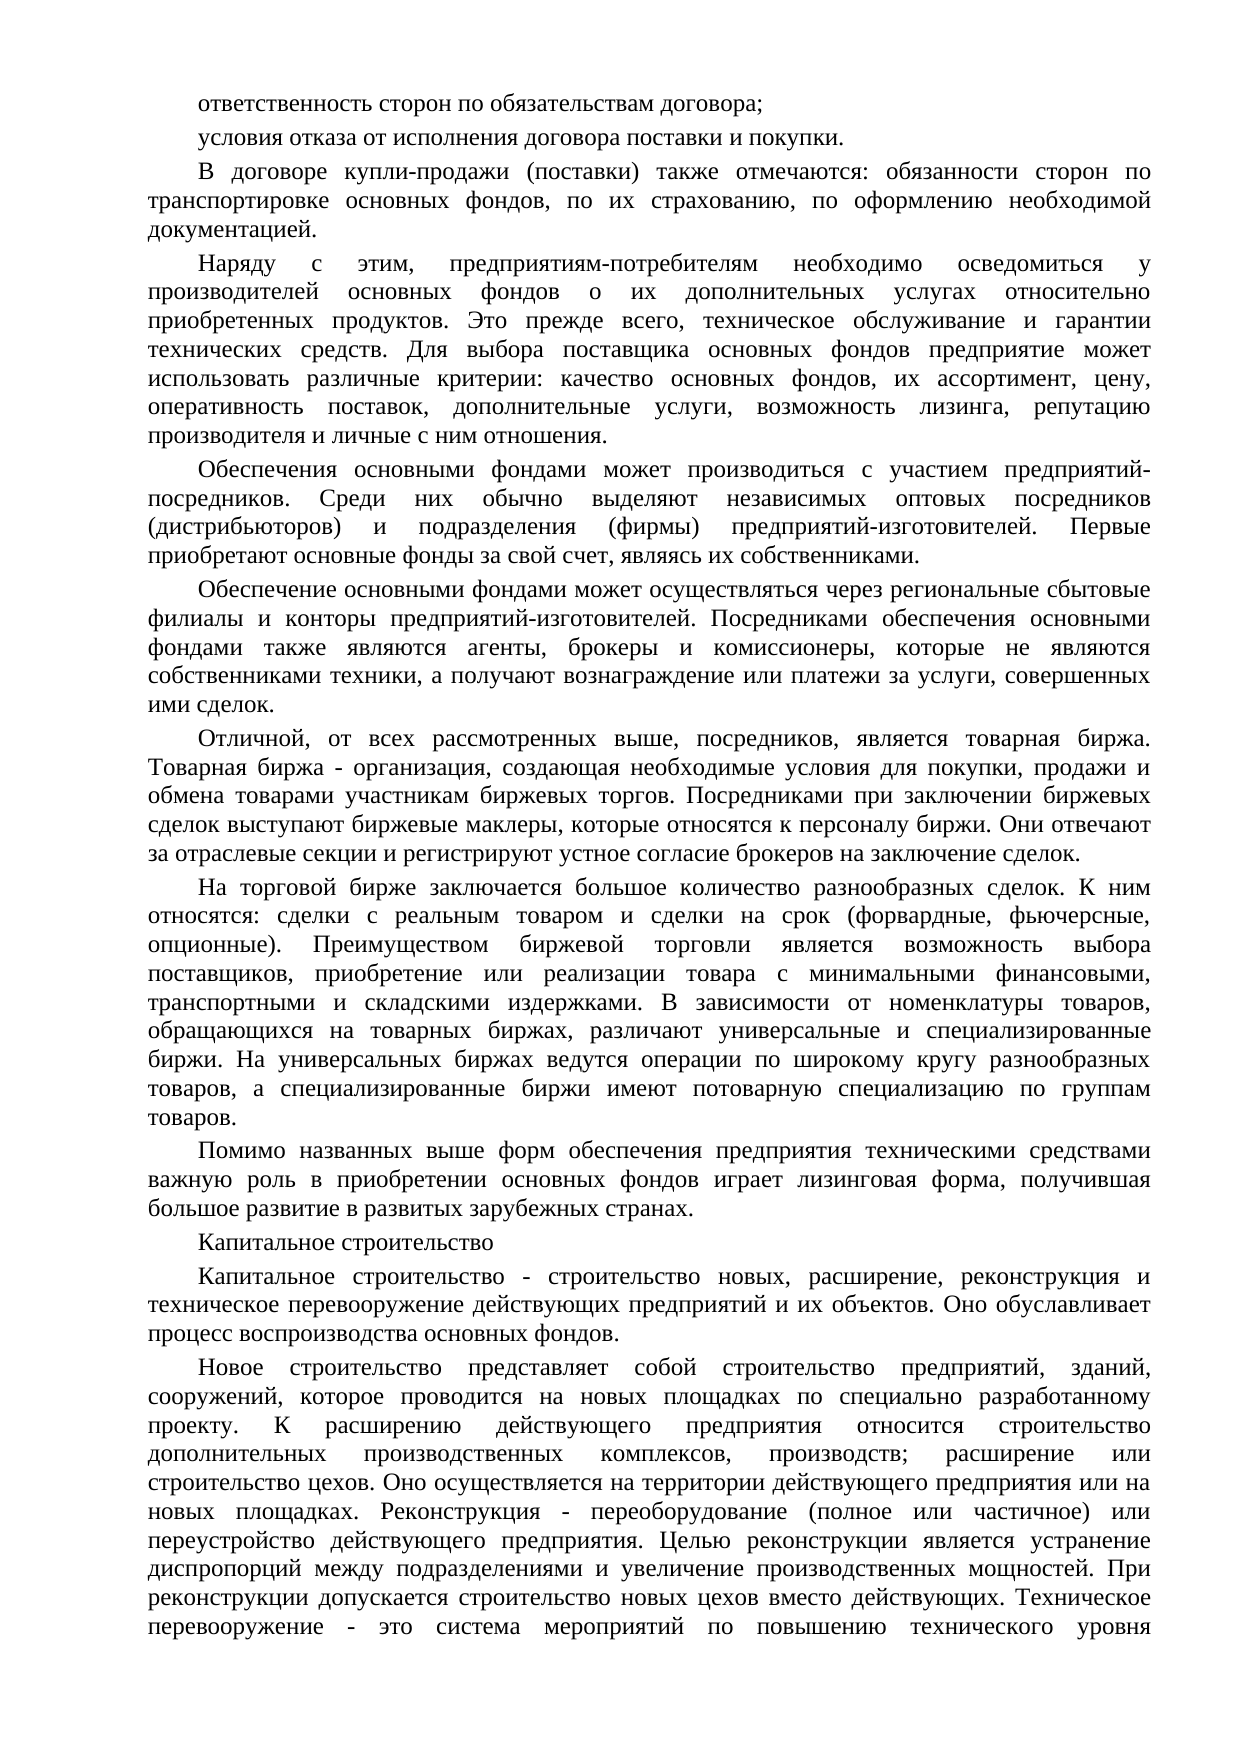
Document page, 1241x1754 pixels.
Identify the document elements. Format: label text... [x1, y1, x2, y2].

text Капитальное строительство - строительство новых, расширение, реконструкция и техническое перевооружение действующих предприятий и их объектов. Оно обуславливает процесс воспроизводства основных фондов. [148, 1261, 1152, 1347]
text ответственность сторон по обязательствам договора; [148, 88, 1152, 117]
text На торговой бирже заключается большое количество разнообразных сделок. К ним относятся: сделки с реальным товаром и сделки на срок (форвардные, фьючерсные, опционные). Преимуществом биржевой торговли является возможность выбора поставщиков, приобретение или реализации товара с минимальными финансовыми, транспортными и складскими издержками. В зависимости от номенклатуры товаров, обращающихся на товарных биржах, различают универсальные и специализированные биржи. На универсальных биржах ведутся операции по широкому кругу разнообразных товаров, а специализированные биржи имеют потоварную специализацию по группам товаров. [148, 872, 1152, 1131]
text Обеспечение основными фондами может осуществляться через региональные сбытовые филиалы и конторы предприятий-изготовителей. Посредниками обеспечения основными фондами также являются агенты, брокеры и комиссионеры, которые не являются собственниками техники, а получают вознаграждение или платежи за услуги, совершенных ими сделок. [148, 574, 1152, 718]
text Капитальное строительство [148, 1227, 1152, 1256]
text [148, 1352, 1152, 1640]
text условия отказа от исполнения договора поставки и покупки. [148, 122, 1152, 151]
text Обеспечения основными фондами может производиться с участием предприятий-посредников. Среди них обычно выделяют независимых оптовых посредников (дистрибьюторов) и подразделения (фирмы) предприятий-изготовителей. Первые приобретают основные фонды за свой счет, являясь их собственниками. [148, 454, 1152, 569]
text Отличной, от всех рассмотренных выше, посредников, является товарная биржа. Товарная биржа - организация, создающая необходимые условия для покупки, продажи и обмена товарами участникам биржевых торгов. Посредниками при заключении биржевых сделок выступают биржевые маклеры, которые относятся к персоналу биржи. Они отвечают за отраслевые секции и регистрируют устное согласие брокеров на заключение сделок. [148, 723, 1152, 867]
text Помимо названных выше форм обеспечения предприятия техническими средствами важную роль в приобретении основных фондов играет лизинговая форма, получившая большое развитие в развитых зарубежных странах. [148, 1136, 1152, 1222]
text Наряду с этим, предприятиям-потребителям необходимо осведомиться у производителей основных фондов о их дополнительных услугах относительно приобретенных продуктов. Это прежде всего, техническое обслуживание и гарантии технических средств. Для выбора поставщика основных фондов предприятие может использовать различные критерии: качество основных фондов, их ассортимент, цену, оперативность поставок, дополнительные услуги, возможность лизинга, репутацию производителя и личные с ним отношения. [148, 248, 1152, 449]
text В договоре купли-продажи (поставки) также отмечаются: обязанности сторон по транспортировке основных фондов, по их страхованию, по оформлению необходимой документацией. [148, 156, 1152, 242]
